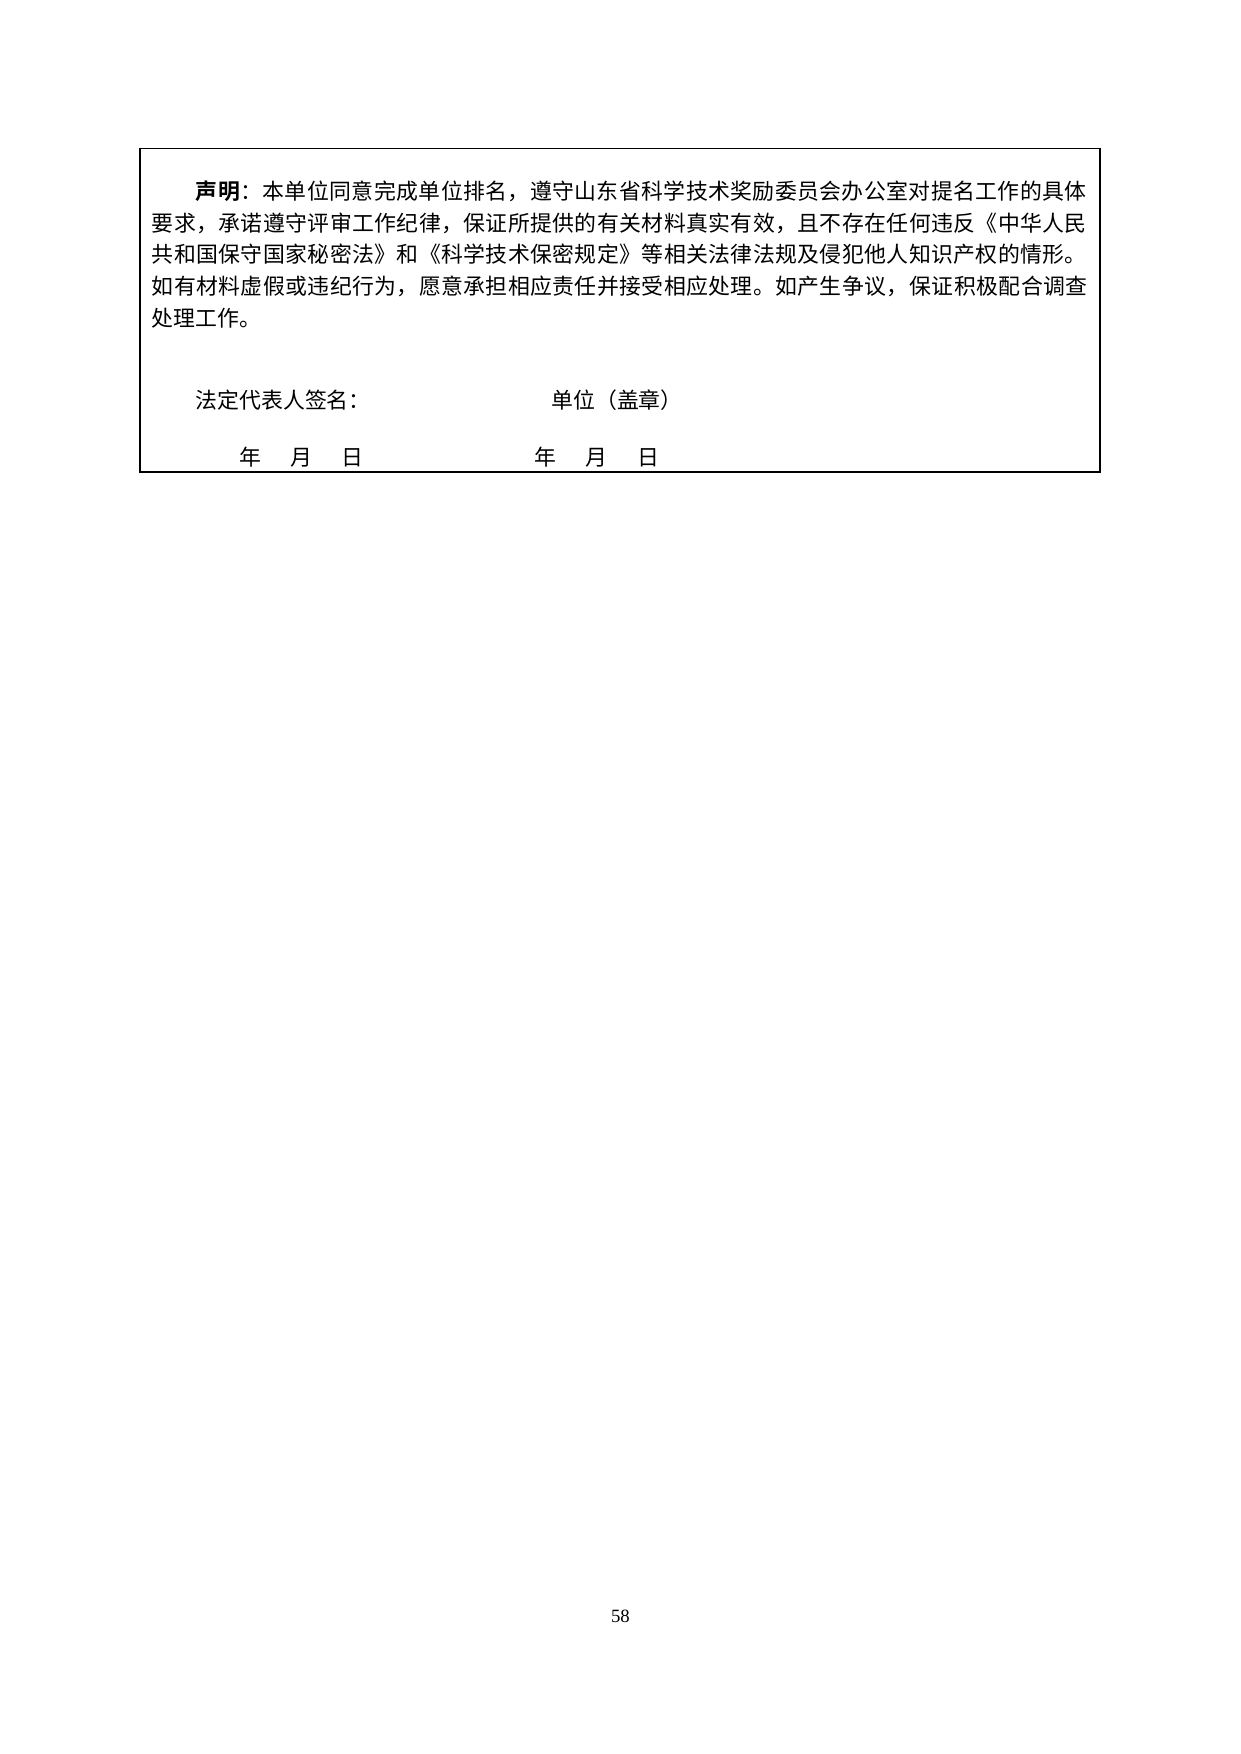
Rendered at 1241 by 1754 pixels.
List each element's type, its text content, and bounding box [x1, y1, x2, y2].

table_cell 声明：本单位同意完成单位排名，遵守山东省科学技术奖励委员会办公室对提名工作的具体要求，承诺遵守评审工作纪律，保证所提供的有关材料真实有效，且不存在任何违反《中华人民共和国保守国家秘密法》和《科学技术保密规定》等相关法律法规及侵犯他人知识产权的情形。如有材料虚假或违纪行为，愿意承担相应责任并接受相应处理。如产生争议，保证积极配合调查处理工作。 法定代表人签名： 单位（盖章） 年 月 日 年 月 日 [141, 149, 1099, 471]
